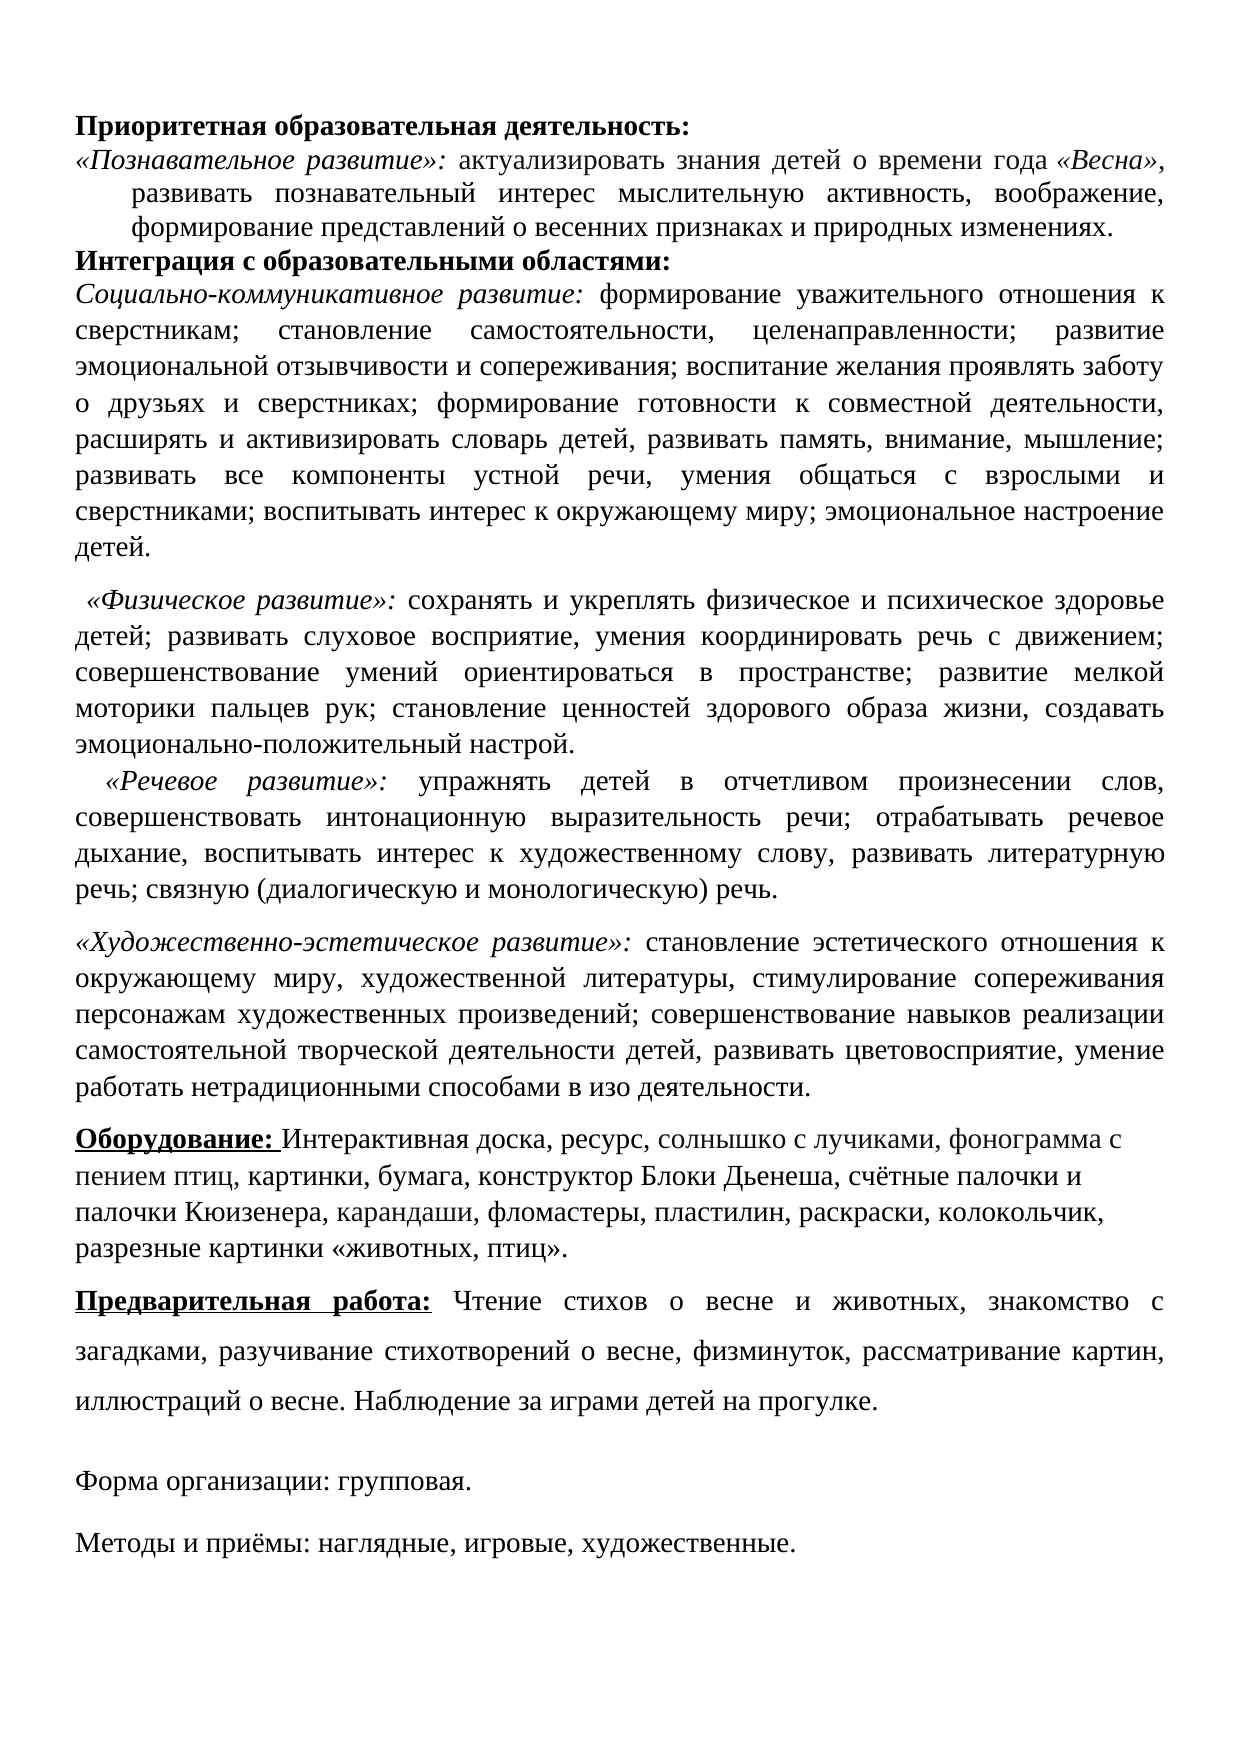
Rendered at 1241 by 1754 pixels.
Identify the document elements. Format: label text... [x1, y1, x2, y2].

text Предварительная работа: Чтение стихов о весне и животных, знакомство с загадками, разучивание стихотворений о весне, физминуток, рассматривание картин, иллюстраций о весне. Наблюдение за играми детей на прогулке. [75, 1283, 1165, 1417]
text «Познавательное развитие»: актуализировать знания детей о времени года «Весна», развивать познавательный интерес мыслительную активность, воображение, формирование представлений о весенних признаках и природных изменениях. [75, 142, 1165, 243]
text «Физическое развитие»: сохранять и укреплять физическое и психическое здоровье детей; развивать слуховое восприятие, умения координировать речь с движением; совершенствование умений ориентироваться в пространстве; развитие мелкой моторики пальцев рук; становление ценностей здорового образа жизни, создавать эмоционально-положительный настрой. [75, 582, 1165, 760]
text Методы и приёмы: наглядные, игровые, художественные. [75, 1526, 1165, 1559]
text «Речевое развитие»: упражнять детей в отчетливом произнесении слов, совершенствовать интонационную выразительность речи; отрабатывать речевое дыхание, воспитывать интерес к художественному слову, развивать литературную речь; связную (диалогическую и монологическую) речь. [75, 763, 1165, 905]
text Форма организации: групповая. [75, 1463, 1165, 1496]
text Оборудование: Интерактивная доска, ресурс, солнышко с лучиками, фонограмма с пением птиц, картинки, бумага, конструктор Блоки Дьенеша, счётные палочки и палочки Кюизенера, карандаши, фломастеры, пластилин, раскраски, колокольчик, разрезные картинки «животных, птиц». [75, 1121, 1165, 1263]
text Приоритетная образовательная деятельность: [75, 108, 1165, 142]
text Интеграция с образовательными областями: [75, 243, 1165, 276]
text Социально-коммуникативное развитие: формирование уважительного отношения к сверстникам; становление самостоятельности, целенаправленности; развитие эмоциональной отзывчивости и сопереживания; воспитание желания проявлять заботу о друзьях и сверстниках; формирование готовности к совместной деятельности, расширять и активизировать словарь детей, развивать память, внимание, мышление; развивать все компоненты устной речи, умения общаться с взрослыми и сверстниками; воспитывать интерес к окружающему миру; эмоциональное настроение детей. [75, 276, 1165, 563]
text «Художественно-эстетическое развитие»: становление эстетического отношения к окружающему миру, художественной литературы, стимулирование сопереживания персонажам художественных произведений; совершенствование навыков реализации самостоятельной творческой деятельности детей, развивать цветовосприятие, умение работать нетрадиционными способами в изо деятельности. [75, 924, 1165, 1102]
